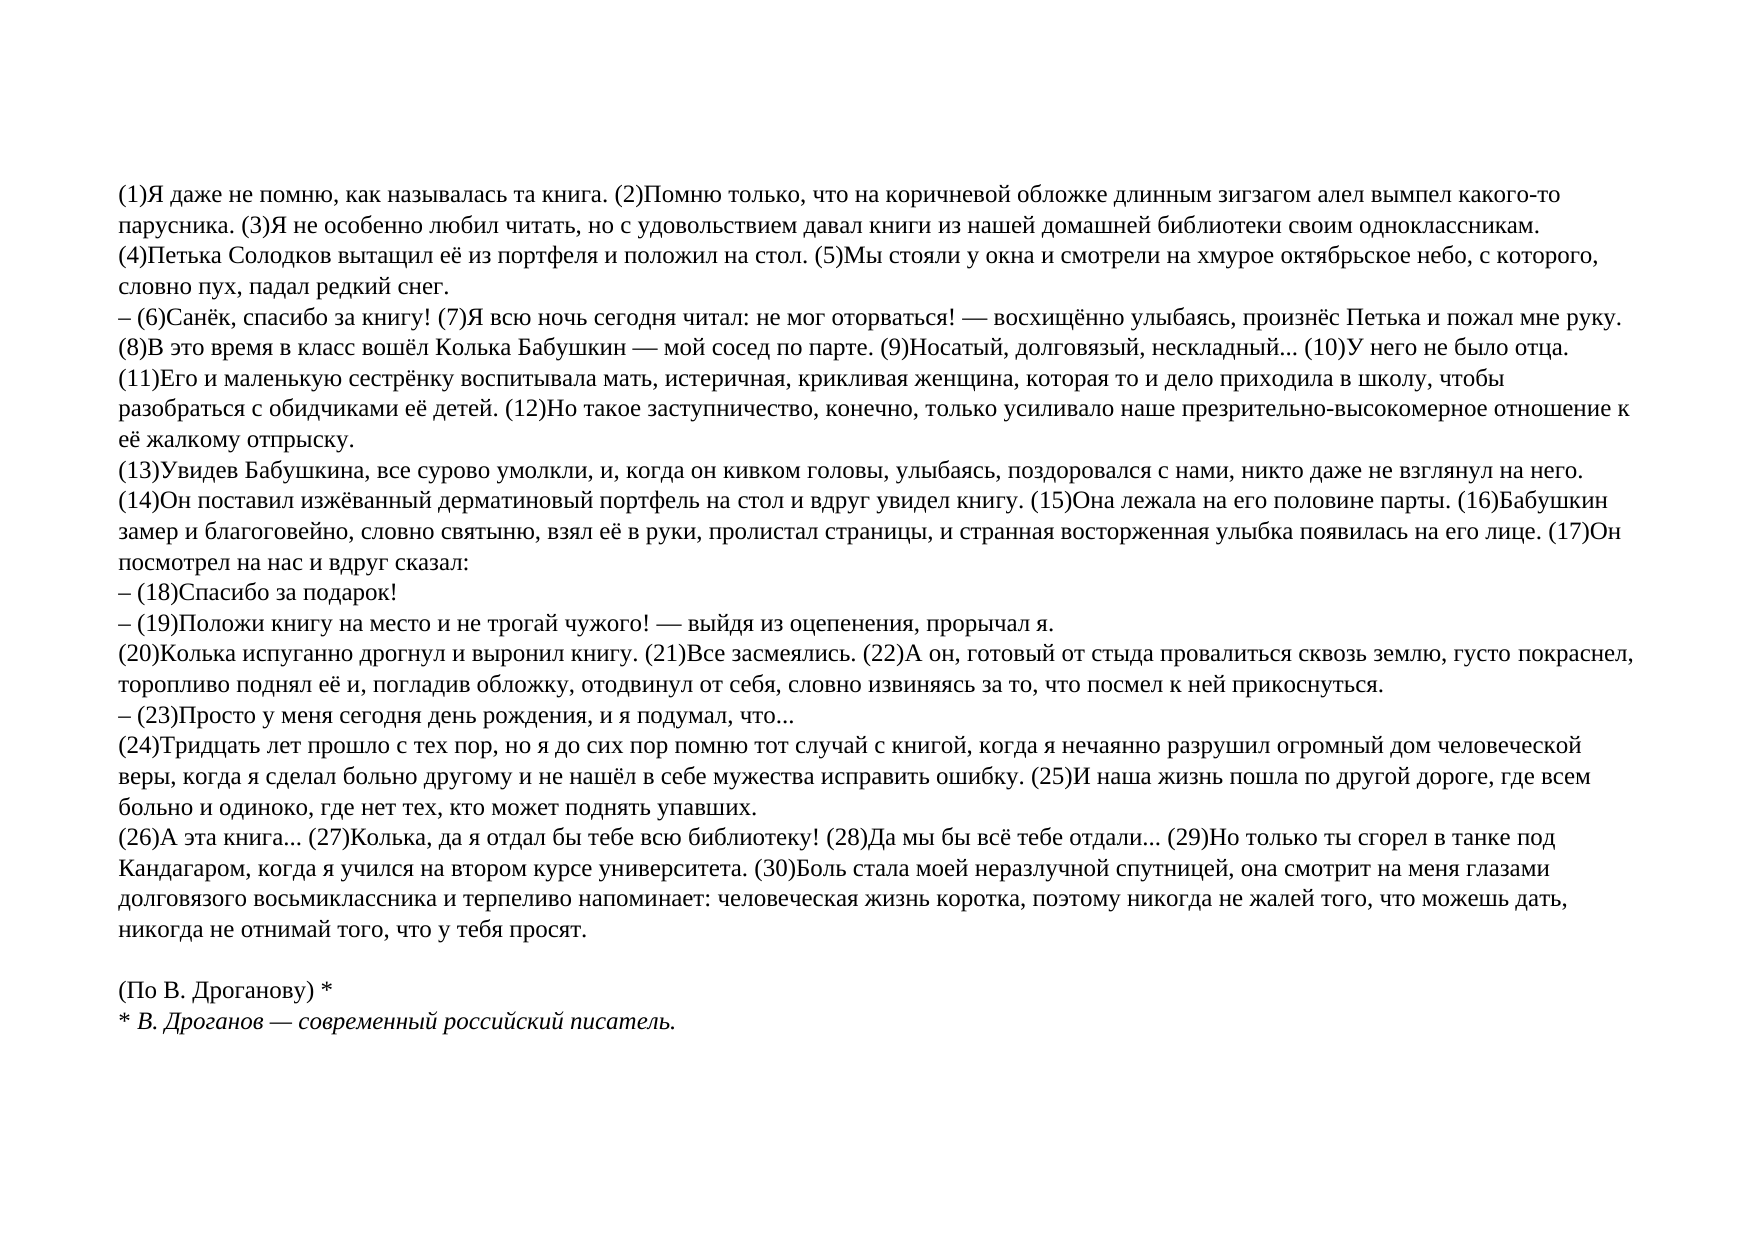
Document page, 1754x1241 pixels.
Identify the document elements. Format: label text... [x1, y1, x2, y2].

text – (19)Положи книгу на место и не трогай чужого! — выйдя из оцепенения, прорычал я. [118, 606, 1636, 637]
text (8)В это время в класс вошёл Колька Бабушкин — мой сосед по парте. (9)Носатый, долговязый, нескладный... (10)У него не было отца. (11)Его и маленькую сестрёнку воспитывала мать, истеричная, крикливая женщина, которая то и дело приходила в школу, чтобы разобраться с обидчиками её детей. (12)Но такое заступничество, конечно, только усиливало наше презрительно-высокомерное отношение к её жалкому отпрыску. [118, 330, 1636, 453]
text – (18)Спасибо за подарок! [118, 575, 1636, 606]
text (1)Я даже не помню, как называлась та книга. (2)Помню только, что на коричневой обложке длинным зигзагом алел вымпел какого-то парусника. (3)Я не особенно любил читать, но с удовольствием давал книги из нашей домашней библиотеки своим одноклассникам. (4)Петька Солодков вытащил её из портфеля и положил на стол. (5)Мы стояли у окна и смотрели на хмурое октябрьское небо, с которого, словно пух, падал редкий снег. [118, 177, 1636, 300]
text (13)Увидев Бабушкина, все сурово умолкли, и, когда он кивком головы, улыбаясь, поздоровался с нами, никто даже не взглянул на него. (14)Он поставил изжёванный дерматиновый портфель на стол и вдруг увидел книгу. (15)Она лежала на его половине парты. (16)Бабушкин замер и благоговейно, словно святыню, взял её в руки, пролистал страницы, и странная восторженная улыбка появилась на его лице. (17)Он посмотрел на нас и вдруг сказал: [118, 453, 1636, 575]
text – (23)Просто у меня сегодня день рождения, и я подумал, что... [118, 698, 1636, 728]
text (По В. Дроганову) * [118, 973, 1636, 1004]
text (24)Тридцать лет прошло с тех пор, но я до сих пор помню тот случай с книгой, когда я нечаянно разрушил огромный дом человеческой веры, когда я сделал больно другому и не нашёл в себе мужества исправить ошибку. (25)И наша жизнь пошла по другой дороге, где всем больно и одиноко, где нет тех, кто может поднять упавших. [118, 728, 1636, 820]
text (26)А эта книга... (27)Колька, да я отдал бы тебе всю библиотеку! (28)Да мы бы всё тебе отдали... (29)Но только ты сгорел в танке под Кандагаром, когда я учился на втором курсе университета. (30)Боль стала моей неразлучной спутницей, она смотрит на меня глазами долговязого восьмиклассника и терпеливо напоминает: человеческая жизнь коротка, поэтому никогда не жалей того, что можешь дать, никогда не отнимай того, что у тебя просят. [118, 820, 1636, 943]
text (20)Колька испуганно дрогнул и выронил книгу. (21)Все засмеялись. (22)А он, готовый от стыда провалиться сквозь землю, густо покраснел, торопливо поднял её и, погладив обложку, отодвинул от себя, словно извиняясь за то, что посмел к ней прикоснуться. [118, 637, 1636, 698]
text * В. Дроганов — современный российский писатель. [118, 1004, 1636, 1035]
text – (6)Санёк, спасибо за книгу! (7)Я всю ночь сегодня читал: не мог оторваться! — восхищённо улыбаясь, произнёс Петька и пожал мне руку. [118, 300, 1636, 330]
